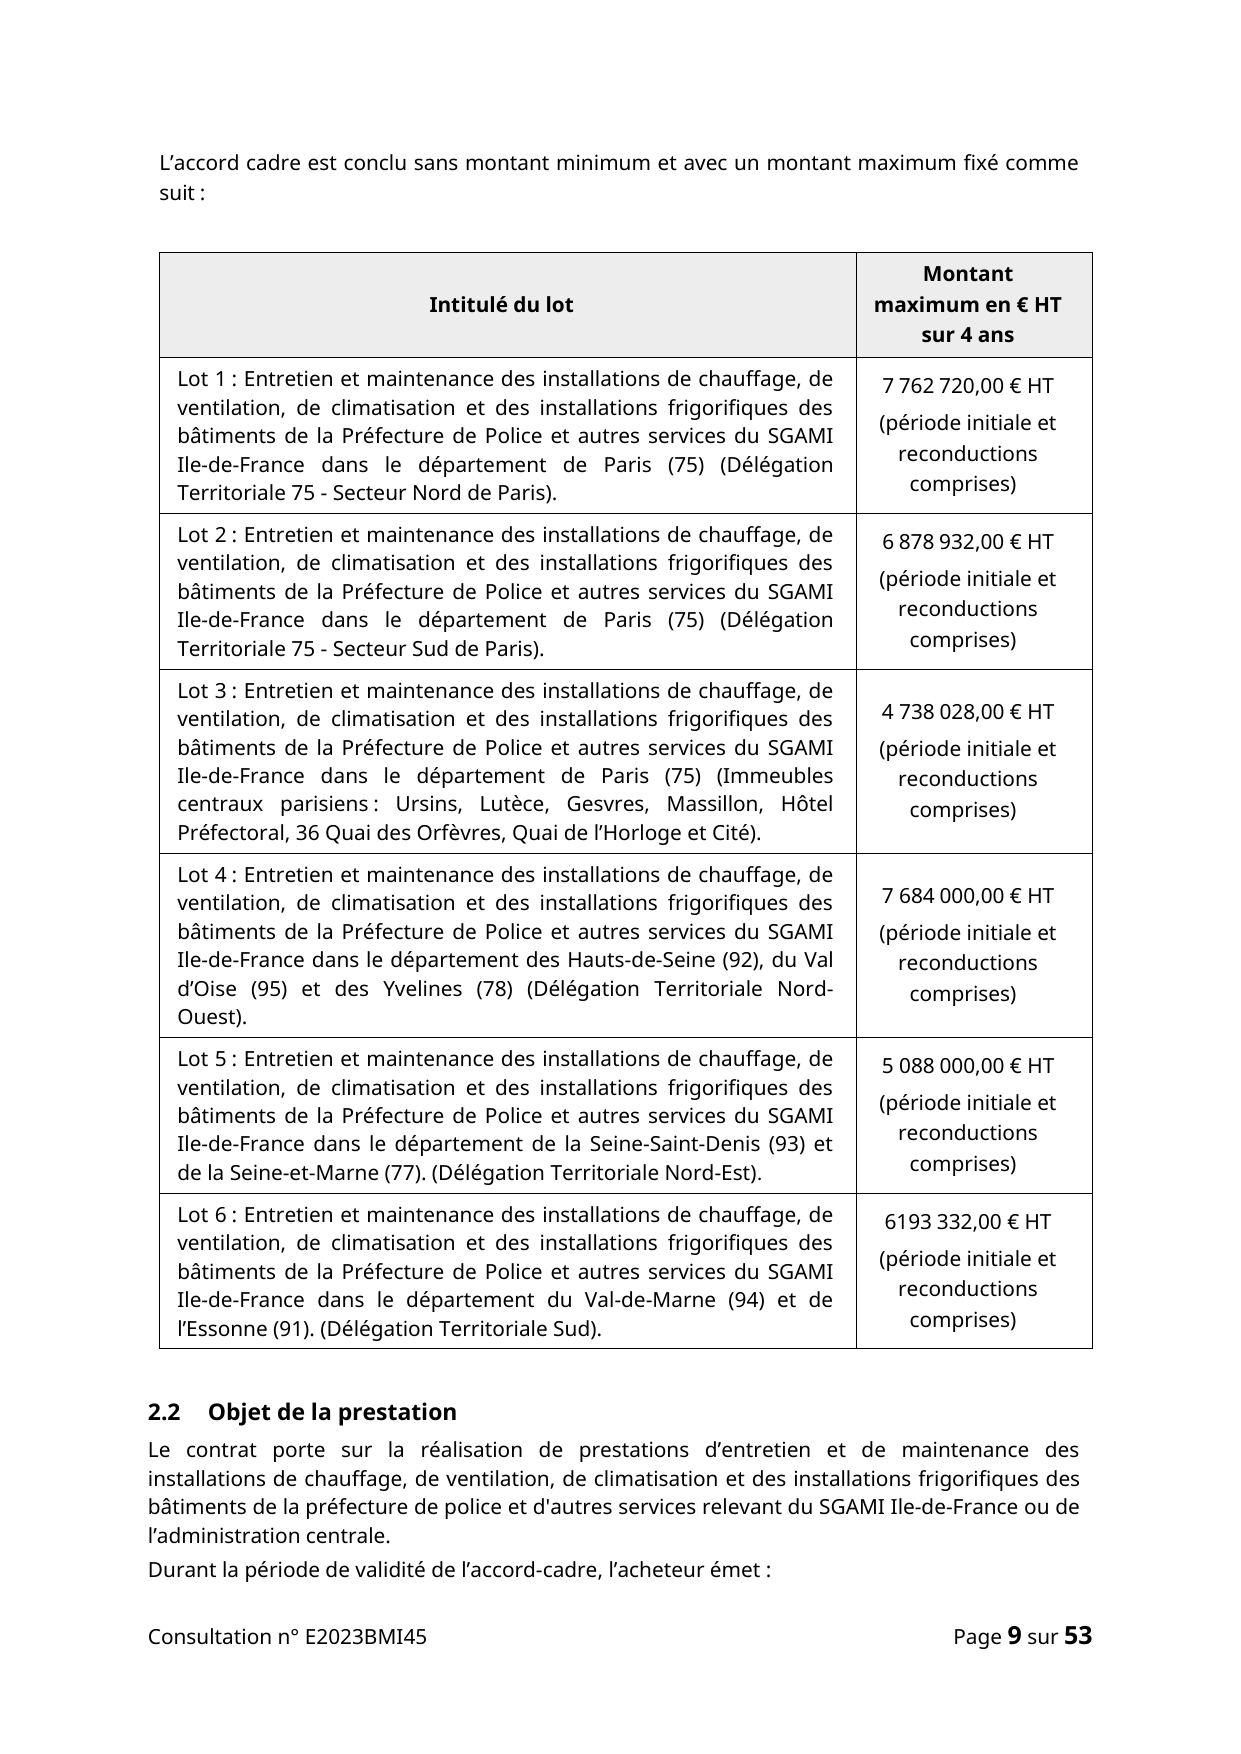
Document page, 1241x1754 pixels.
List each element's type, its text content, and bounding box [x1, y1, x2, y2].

text Le contrat porte sur la réalisation de prestations d’entretien et de maintenance des installations de chauffage, de ventilation, de climatisation et des installations frigorifiques des bâtiments de la préfecture de police et d'autres services relevant du SGAMI Ile-de-France ou de l’administration centrale. [148, 1436, 1081, 1549]
table_cell 6193 332‬,00 € HT (période initiale et reconductions comprises) [857, 1194, 1092, 1348]
table_cell 6 878 932‬,00 € HT (période initiale et reconductions comprises) [857, 514, 1092, 668]
table_cell Lot 4 : Entretien et maintenance des installations de chauffage, de ventilation, de climatisation et des installations frigorifiques des bâtiments de la Préfecture de Police et autres services du SGAMI Ile-de-France dans le département des Hauts-de-Seine (92), du Val d’Oise (95) et des Yvelines (78) (Délégation Territoriale Nord-Ouest). [160, 854, 856, 1037]
table_cell 5 088 000,00 € HT (période initiale et reconductions comprises) [857, 1038, 1092, 1193]
table_cell 7 762 720,00 € HT (période initiale et reconductions comprises) [857, 358, 1092, 513]
table_cell 4 738 028,00 € HT (période initiale et reconductions comprises) [857, 670, 1092, 853]
table_cell 7 684 000‬,00 € HT (période initiale et reconductions comprises) [857, 854, 1092, 1037]
subtitle Objet de la prestation [148, 1396, 1093, 1427]
table_cell Lot 3 : Entretien et maintenance des installations de chauffage, de ventilation, de climatisation et des installations frigorifiques des bâtiments de la Préfecture de Police et autres services du SGAMI Ile-de-France dans le département de Paris (75) (Immeubles centraux parisiens : Ursins, Lutèce, Gesvres, Massillon, Hôtel Préfectoral, 36 Quai des Orfèvres, Quai de l’Horloge et Cité). [160, 670, 856, 853]
text L’accord cadre est conclu sans montant minimum et avec un montant maximum fixé comme suit : [159, 148, 1080, 207]
text Durant la période de validité de l’accord-cadre, l’acheteur émet : [148, 1556, 1093, 1584]
table_header Montant maximum en € HT sur 4 ans [857, 253, 1092, 357]
table_cell Lot 2 : Entretien et maintenance des installations de chauffage, de ventilation, de climatisation et des installations frigorifiques des bâtiments de la Préfecture de Police et autres services du SGAMI Ile-de-France dans le département de Paris (75) (Délégation Territoriale 75 - Secteur Sud de Paris). [160, 514, 856, 668]
table_header Intitulé du lot [160, 253, 856, 357]
table_cell Lot 6 : Entretien et maintenance des installations de chauffage, de ventilation, de climatisation et des installations frigorifiques des bâtiments de la Préfecture de Police et autres services du SGAMI Ile-de-France dans le département du Val-de-Marne (94) et de l’Essonne (91). (Délégation Territoriale Sud). [160, 1194, 856, 1348]
table_cell Lot 1 : Entretien et maintenance des installations de chauffage, de ventilation, de climatisation et des installations frigorifiques des bâtiments de la Préfecture de Police et autres services du SGAMI Ile-de-France dans le département de Paris (75) (Délégation Territoriale 75 - Secteur Nord de Paris). [160, 358, 856, 513]
table_cell Lot 5 : Entretien et maintenance des installations de chauffage, de ventilation, de climatisation et des installations frigorifiques des bâtiments de la Préfecture de Police et autres services du SGAMI Ile-de-France dans le département de la Seine-Saint-Denis (93) et de la Seine-et-Marne (77). (Délégation Territoriale Nord-Est). [160, 1038, 856, 1193]
